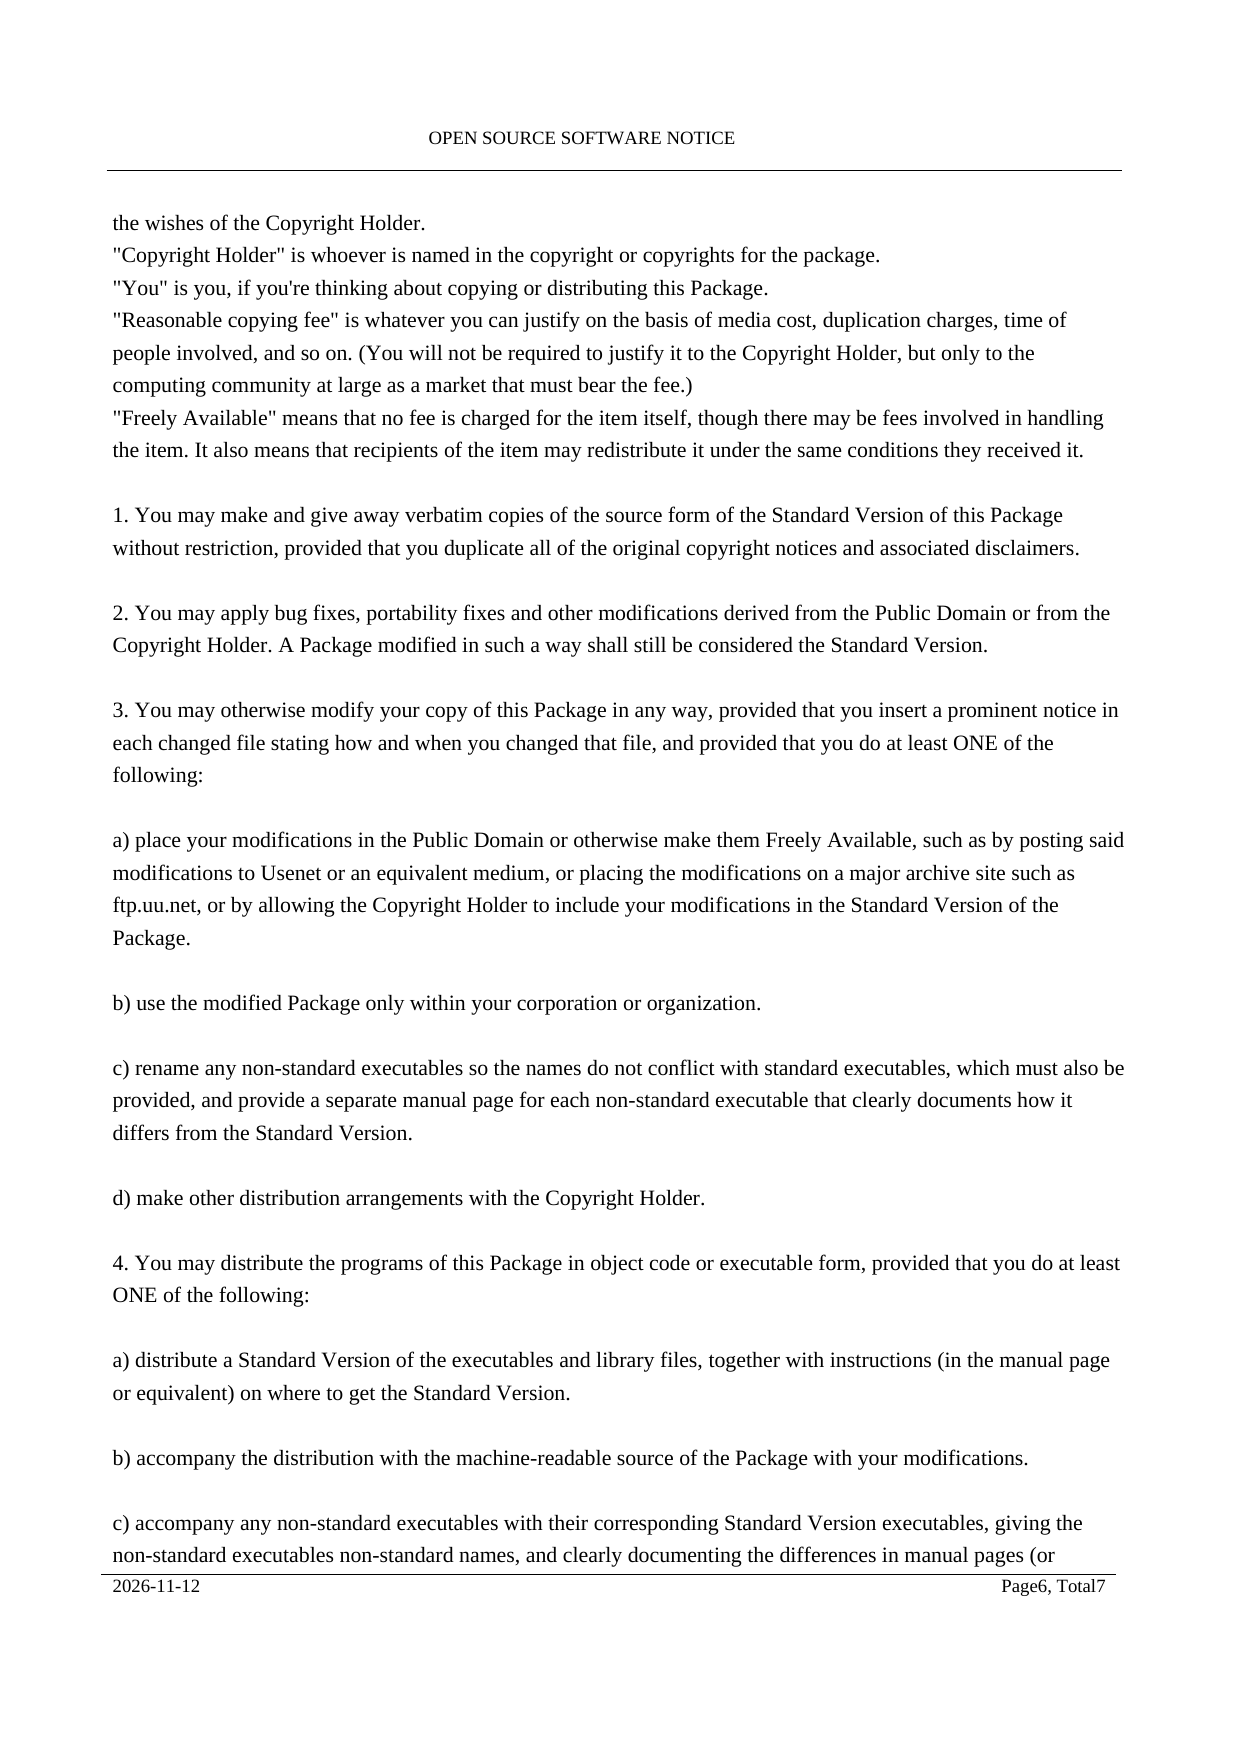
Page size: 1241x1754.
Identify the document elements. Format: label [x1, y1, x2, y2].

text [112, 206, 1128, 1571]
